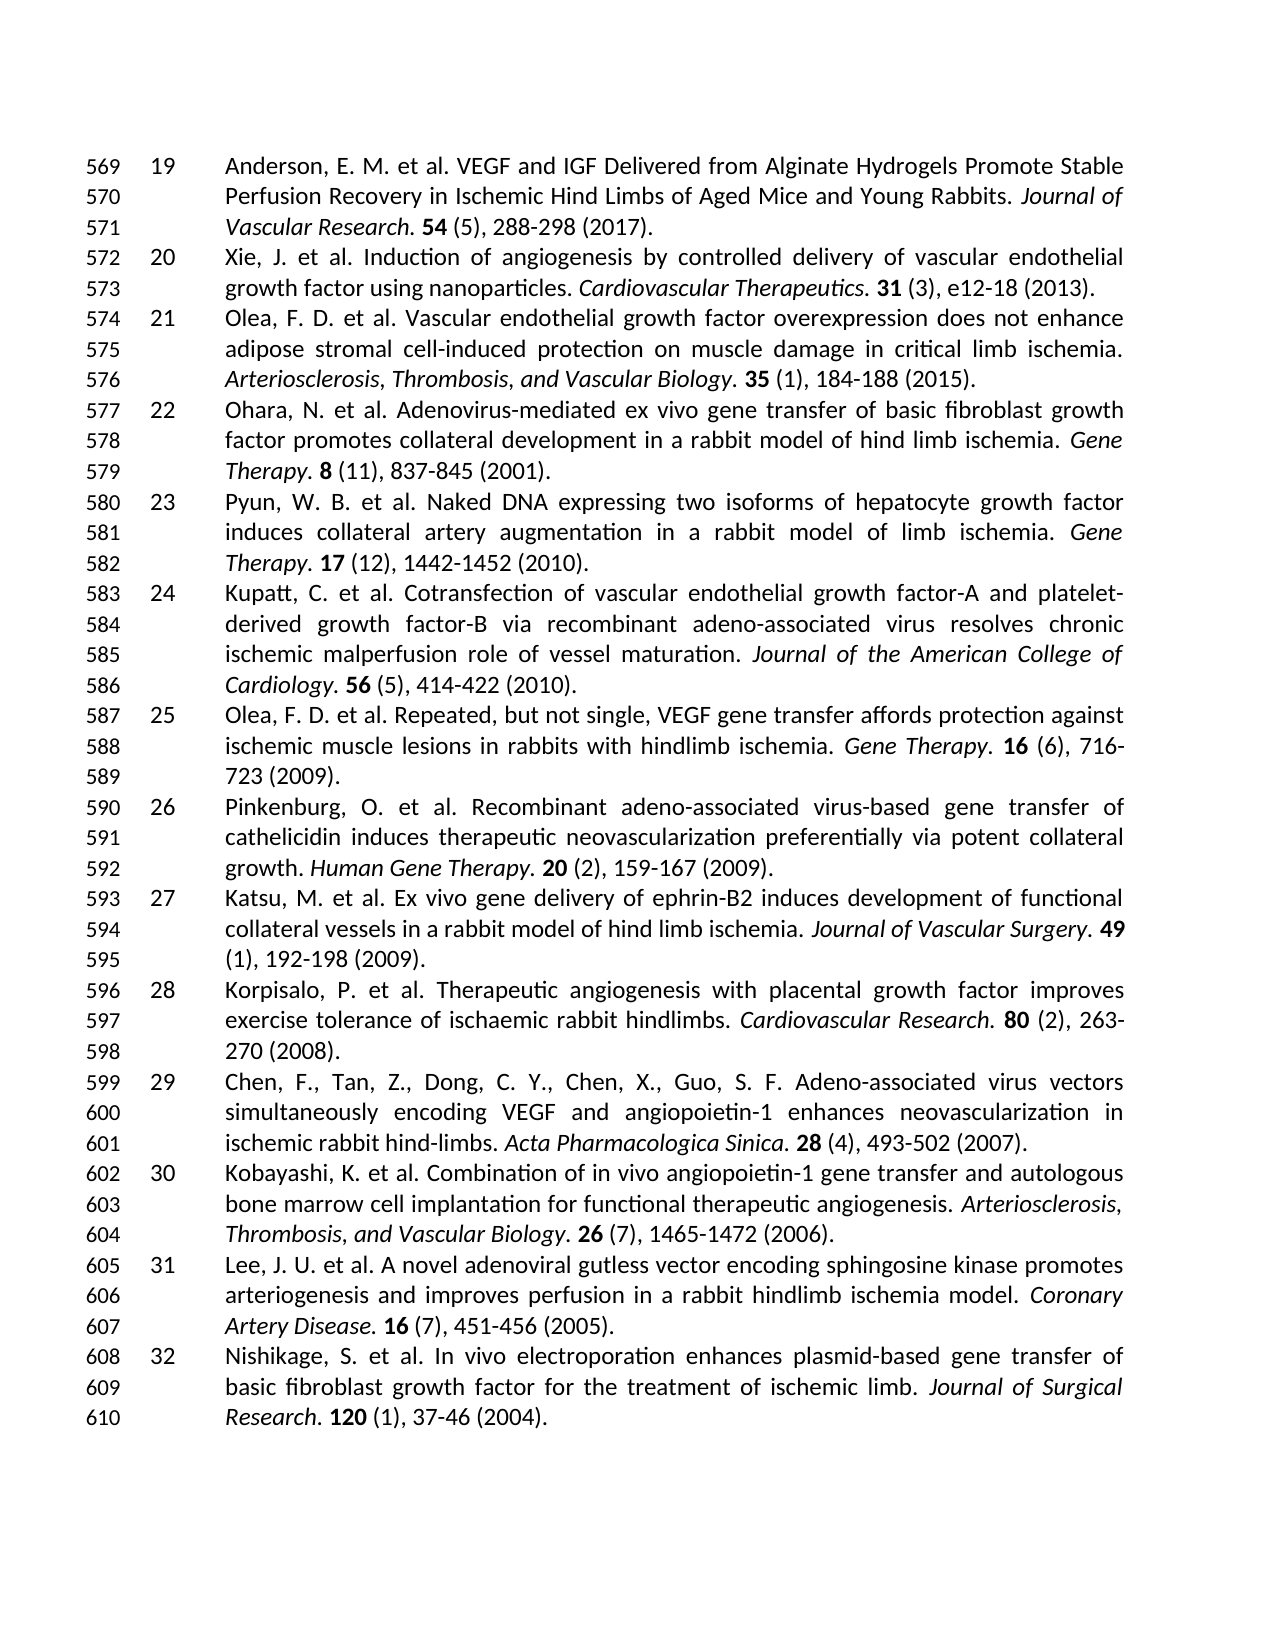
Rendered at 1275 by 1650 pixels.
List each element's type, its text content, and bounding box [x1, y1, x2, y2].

text 20 Xie, J. et al. Induction of angiogenesis by controlled delivery of vascular endothelial growth factor using nanoparticles. Cardiovascular Therapeutics. 31 (3), e12-18 (2013). [150, 242, 1125, 303]
text 21 Olea, F. D. et al. Vascular endothelial growth factor overexpression does not enhance adipose stromal cell-induced protection on muscle damage in critical limb ischemia. Arteriosclerosis, Thrombosis, and Vascular Biology. 35 (1), 184-188 (2015). [150, 303, 1125, 394]
text 29 Chen, F., Tan, Z., Dong, C. Y., Chen, X., Guo, S. F. Adeno-associated virus vectors simultaneously encoding VEGF and angiopoietin-1 enhances neovascularization in ischemic rabbit hind-limbs. Acta Pharmacologica Sinica. 28 (4), 493-502 (2007). [150, 1066, 1125, 1157]
text 26 Pinkenburg, O. et al. Recombinant adeno-associated virus-based gene transfer of cathelicidin induces therapeutic neovascularization preferentially via potent collateral growth. Human Gene Therapy. 20 (2), 159-167 (2009). [150, 791, 1125, 882]
text 23 Pyun, W. B. et al. Naked DNA expressing two isoforms of hepatocyte growth factor induces collateral artery augmentation in a rabbit model of limb ischemia. Gene Therapy. 17 (12), 1442-1452 (2010). [150, 486, 1125, 577]
text 31 Lee, J. U. et al. A novel adenoviral gutless vector encoding sphingosine kinase promotes arteriogenesis and improves perfusion in a rabbit hindlimb ischemia model. Coronary Artery Disease. 16 (7), 451-456 (2005). [150, 1249, 1125, 1340]
text 24 Kupatt, C. et al. Cotransfection of vascular endothelial growth factor-A and platelet-derived growth factor-B via recombinant adeno-associated virus resolves chronic ischemic malperfusion role of vessel maturation. Journal of the American College of Cardiology. 56 (5), 414-422 (2010). [150, 577, 1125, 699]
text 32 Nishikage, S. et al. In vivo electroporation enhances plasmid-based gene transfer of basic fibroblast growth factor for the treatment of ischemic limb. Journal of Surgical Research. 120 (1), 37-46 (2004). [150, 1340, 1125, 1432]
text 30 Kobayashi, K. et al. Combination of in vivo angiopoietin-1 gene transfer and autologous bone marrow cell implantation for functional therapeutic angiogenesis. Arteriosclerosis, Thrombosis, and Vascular Biology. 26 (7), 1465-1472 (2006). [150, 1157, 1125, 1249]
text 19 Anderson, E. M. et al. VEGF and IGF Delivered from Alginate Hydrogels Promote Stable Perfusion Recovery in Ischemic Hind Limbs of Aged Mice and Young Rabbits. Journal of Vascular Research. 54 (5), 288-298 (2017). [150, 150, 1125, 242]
text 27 Katsu, M. et al. Ex vivo gene delivery of ephrin-B2 induces development of functional collateral vessels in a rabbit model of hind limb ischemia. Journal of Vascular Surgery. 49 (1), 192-198 (2009). [150, 882, 1125, 974]
text 25 Olea, F. D. et al. Repeated, but not single, VEGF gene transfer affords protection against ischemic muscle lesions in rabbits with hindlimb ischemia. Gene Therapy. 16 (6), 716-723 (2009). [150, 699, 1125, 791]
text 22 Ohara, N. et al. Adenovirus-mediated ex vivo gene transfer of basic fibroblast growth factor promotes collateral development in a rabbit model of hind limb ischemia. Gene Therapy. 8 (11), 837-845 (2001). [150, 394, 1125, 486]
text 28 Korpisalo, P. et al. Therapeutic angiogenesis with placental growth factor improves exercise tolerance of ischaemic rabbit hindlimbs. Cardiovascular Research. 80 (2), 263-270 (2008). [150, 974, 1125, 1066]
